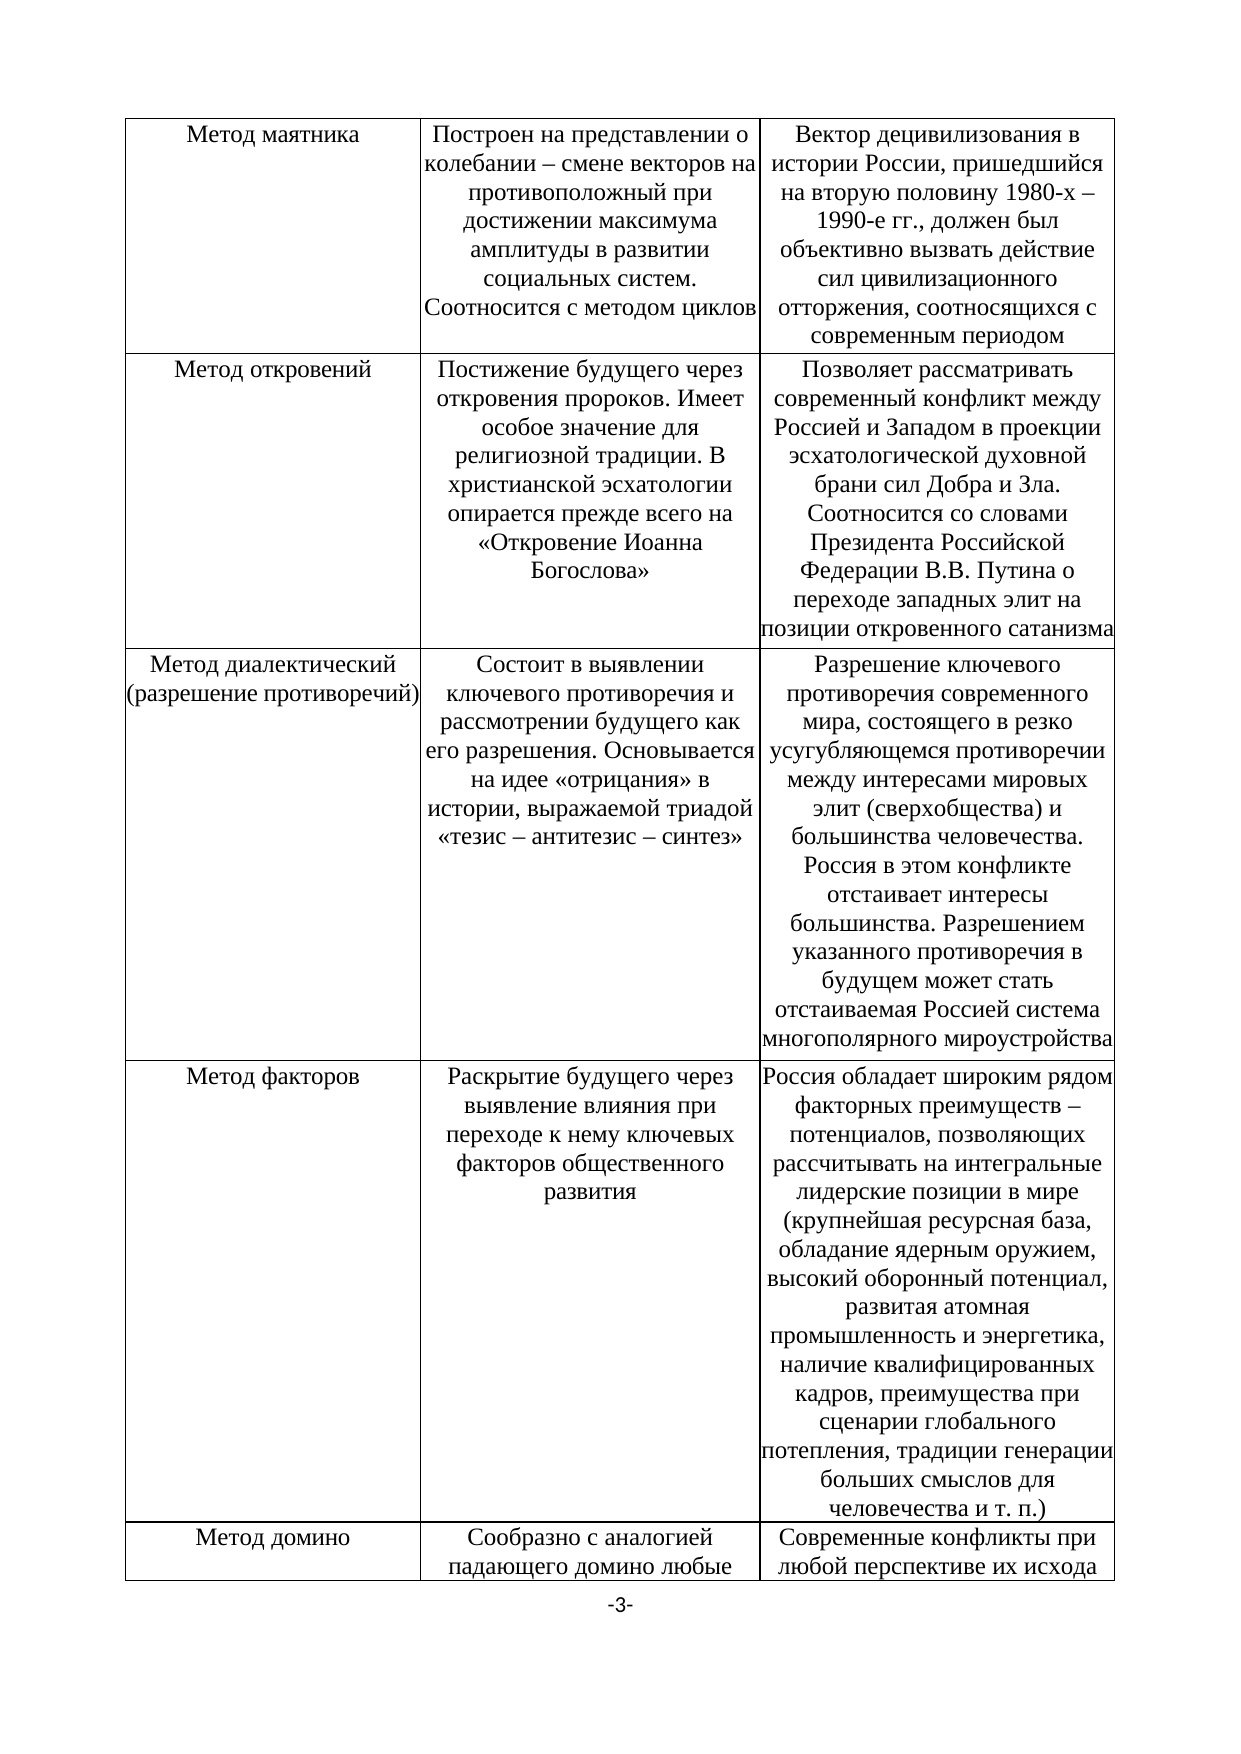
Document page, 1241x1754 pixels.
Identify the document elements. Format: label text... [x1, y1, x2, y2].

table_cell Россия обладает широким рядом факторных преимуществ – потенциалов, позволяющих рассчитывать на интегральные лидерские позиции в мире (крупнейшая ресурсная база, обладание ядерным оружием, высокий оборонный потенциал, развитая атомная промышленность и энергетика, наличие квалифицированных кадров, преимущества при сценарии глобального потепления, традиции генерации больших смыслов для человечества и т. п.) [761, 1061, 1114, 1521]
table_cell Раскрытие будущего через выявление влияния при переходе к нему ключевых факторов общественного развития [421, 1061, 759, 1521]
table_cell Метод маятника [126, 119, 420, 353]
table_cell Метод домино [126, 1523, 420, 1580]
table_cell Состоит в выявлении ключевого противоречия и рассмотрении будущего как его разрешения. Основывается на идее «отрицания» в истории, выражаемой триадой «тезис – антитезис – синтез» [421, 649, 759, 1060]
table_cell Постижение будущего через откровения пророков. Имеет особое значение для религиозной традиции. В христианской эсхатологии опирается прежде всего на «Откровение Иоанна Богослова» [421, 354, 759, 648]
table_cell Вектор децивилизования в истории России, пришедшийся на вторую половину 1980-х – 1990-е гг., должен был объективно вызвать действие сил цивилизационного отторжения, соотносящихся с современным периодом [761, 119, 1114, 353]
table_cell Метод факторов [126, 1061, 420, 1521]
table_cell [421, 1523, 759, 1580]
table_cell Метод откровений [126, 354, 420, 648]
table_cell Позволяет рассматривать современный конфликт между Россией и Западом в проекции эсхатологической духовной брани сил Добра и Зла. Соотносится со словами Президента Российской Федерации В.В. Путина о переходе западных элит на позиции откровенного сатанизма [761, 354, 1114, 648]
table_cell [761, 1523, 1114, 1580]
table_cell Разрешение ключевого противоречия современного мира, состоящего в резко усугубляющемся противоречии между интересами мировых элит (сверхобщества) и большинства человечества. Россия в этом конфликте отстаивает интересы большинства. Разрешением указанного противоречия в будущем может стать отстаиваемая Россией система многополярного мироустройства [761, 649, 1114, 1060]
table_cell Метод диалектический (разрешение противоречий) [126, 649, 420, 1060]
table_cell Построен на представлении о колебании – смене векторов на противоположный при достижении максимума амплитуды в развитии социальных систем. Соотносится с методом циклов [421, 119, 759, 353]
